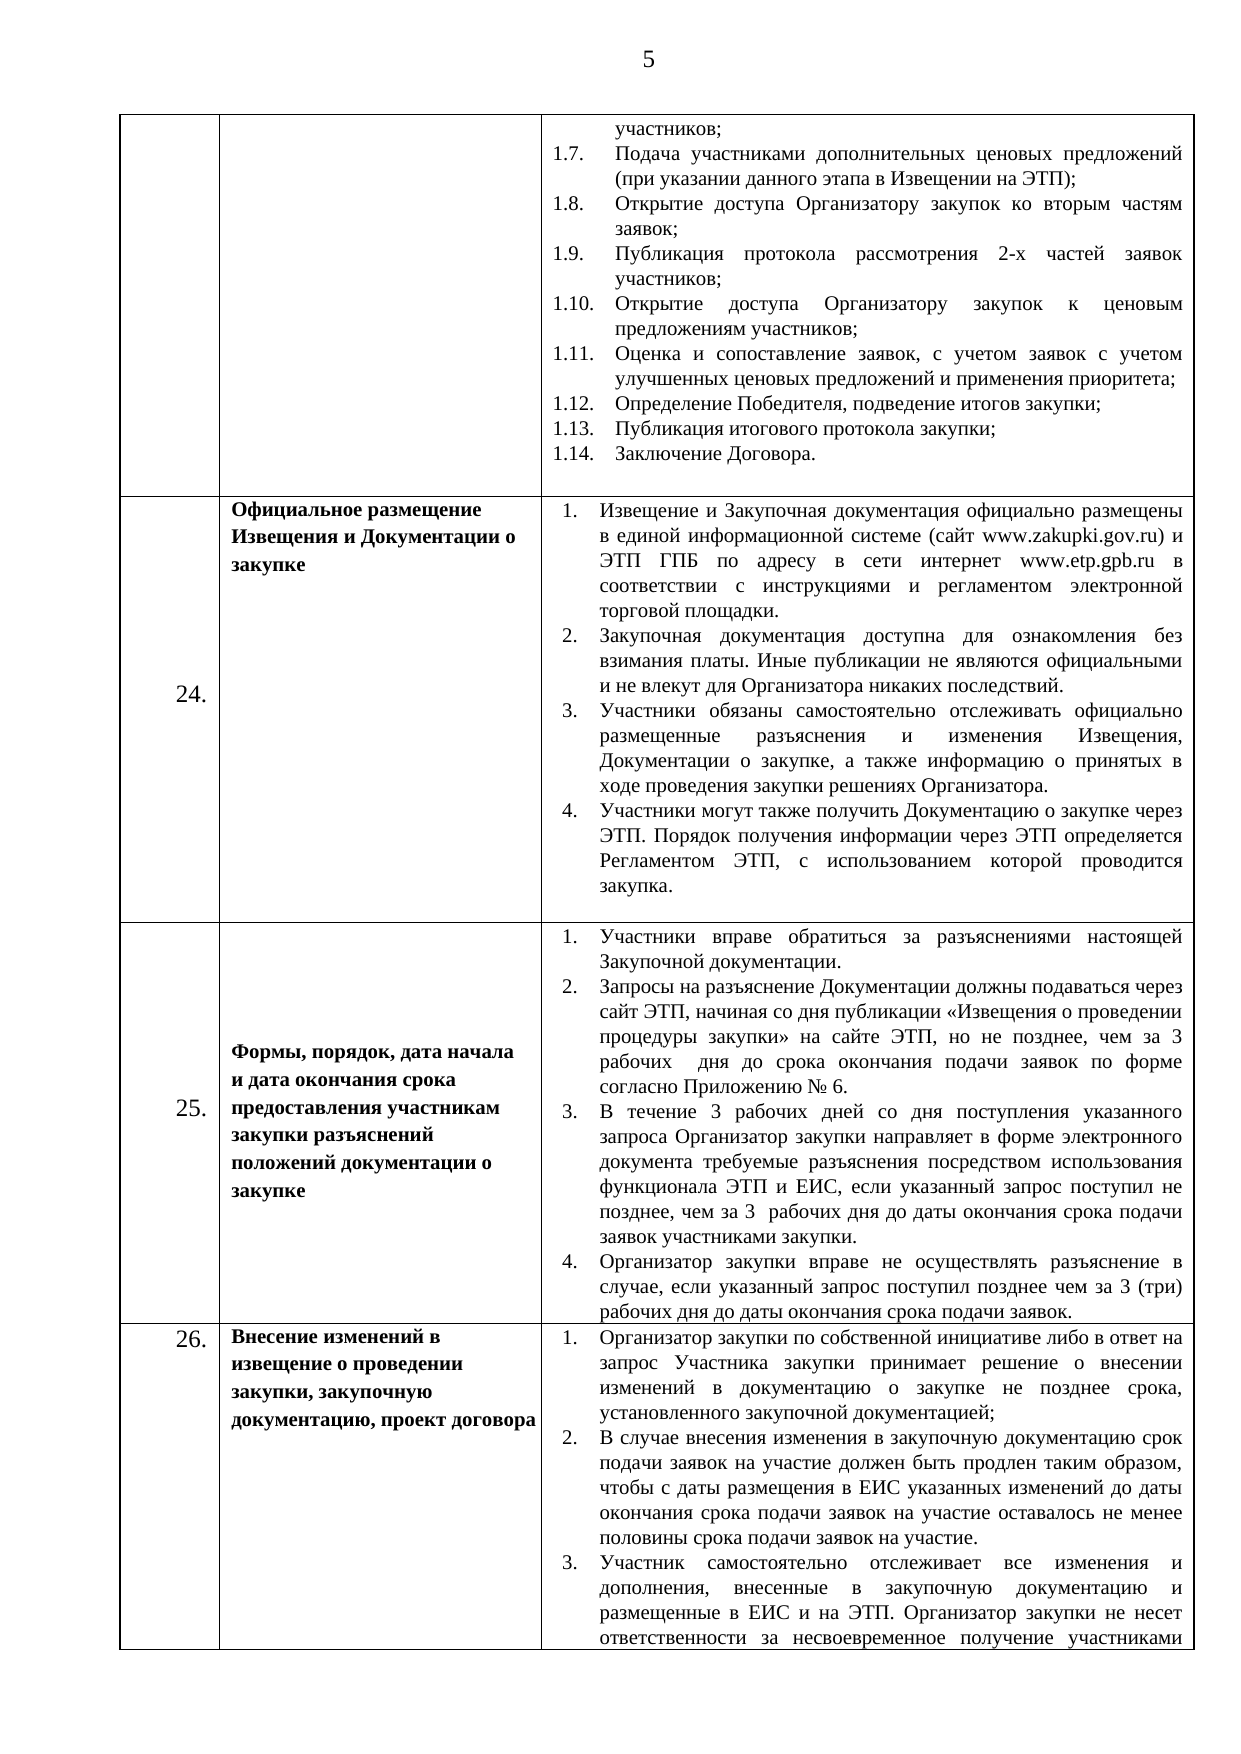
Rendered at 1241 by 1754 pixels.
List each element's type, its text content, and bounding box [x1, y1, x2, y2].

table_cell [542, 1324, 1193, 1649]
table_cell Участники вправе обратиться за разъяснениями настоящей Закупочной документации. Запросы на разъяснение Документации должны подаваться через сайт ЭТП, начиная со дня публикации «Извещения о проведении процедуры закупки» на сайте ЭТП, но не позднее, чем за 3 рабочих дня до срока окончания подачи заявок по форме согласно Приложению № 6. В течение 3 рабочих дней со дня поступления указанного запроса Организатор закупки направляет в форме электронного документа требуемые разъяснения посредством использования функционала ЭТП и ЕИС, если указанный запрос поступил не позднее, чем за 3 рабочих дня до даты окончания срока подачи заявок участниками закупки. Организатор закупки вправе не осуществлять разъяснение в случае, если указанный запрос поступил позднее чем за 3 (три) рабочих дня до даты окончания срока подачи заявок. [542, 923, 1193, 1323]
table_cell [542, 115, 1193, 496]
table_cell Формы, порядок, дата начала и дата окончания срока предоставления участникам закупки разъяснений положений документации о закупке [220, 923, 541, 1323]
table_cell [220, 115, 541, 496]
table_cell [121, 497, 219, 922]
table_cell Извещение и Закупочная документация официально размещены в единой информационной системе (сайт www.zakupki.gov.ru) и ЭТП ГПБ по адресу в сети интернет www.etp.gpb.ru в соответствии с инструкциями и регламентом электронной торговой площадки. Закупочная документация доступна для ознакомления без взимания платы. Иные публикации не являются официальными и не влекут для Организатора никаких последствий. Участники обязаны самостоятельно отслеживать официально размещенные разъяснения и изменения Извещения, Документации о закупке, а также информацию о принятых в ходе проведения закупки решениях Организатора. Участники могут также получить Документацию о закупке через ЭТП. Порядок получения информации через ЭТП определяется Регламентом ЭТП, с использованием которой проводится закупка. [542, 497, 1193, 922]
table_cell [121, 115, 219, 496]
table_cell Официальное размещение Извещения и Документации о закупке [220, 497, 541, 922]
table_cell [121, 923, 219, 1323]
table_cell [220, 1324, 541, 1649]
table_cell [121, 1324, 219, 1649]
